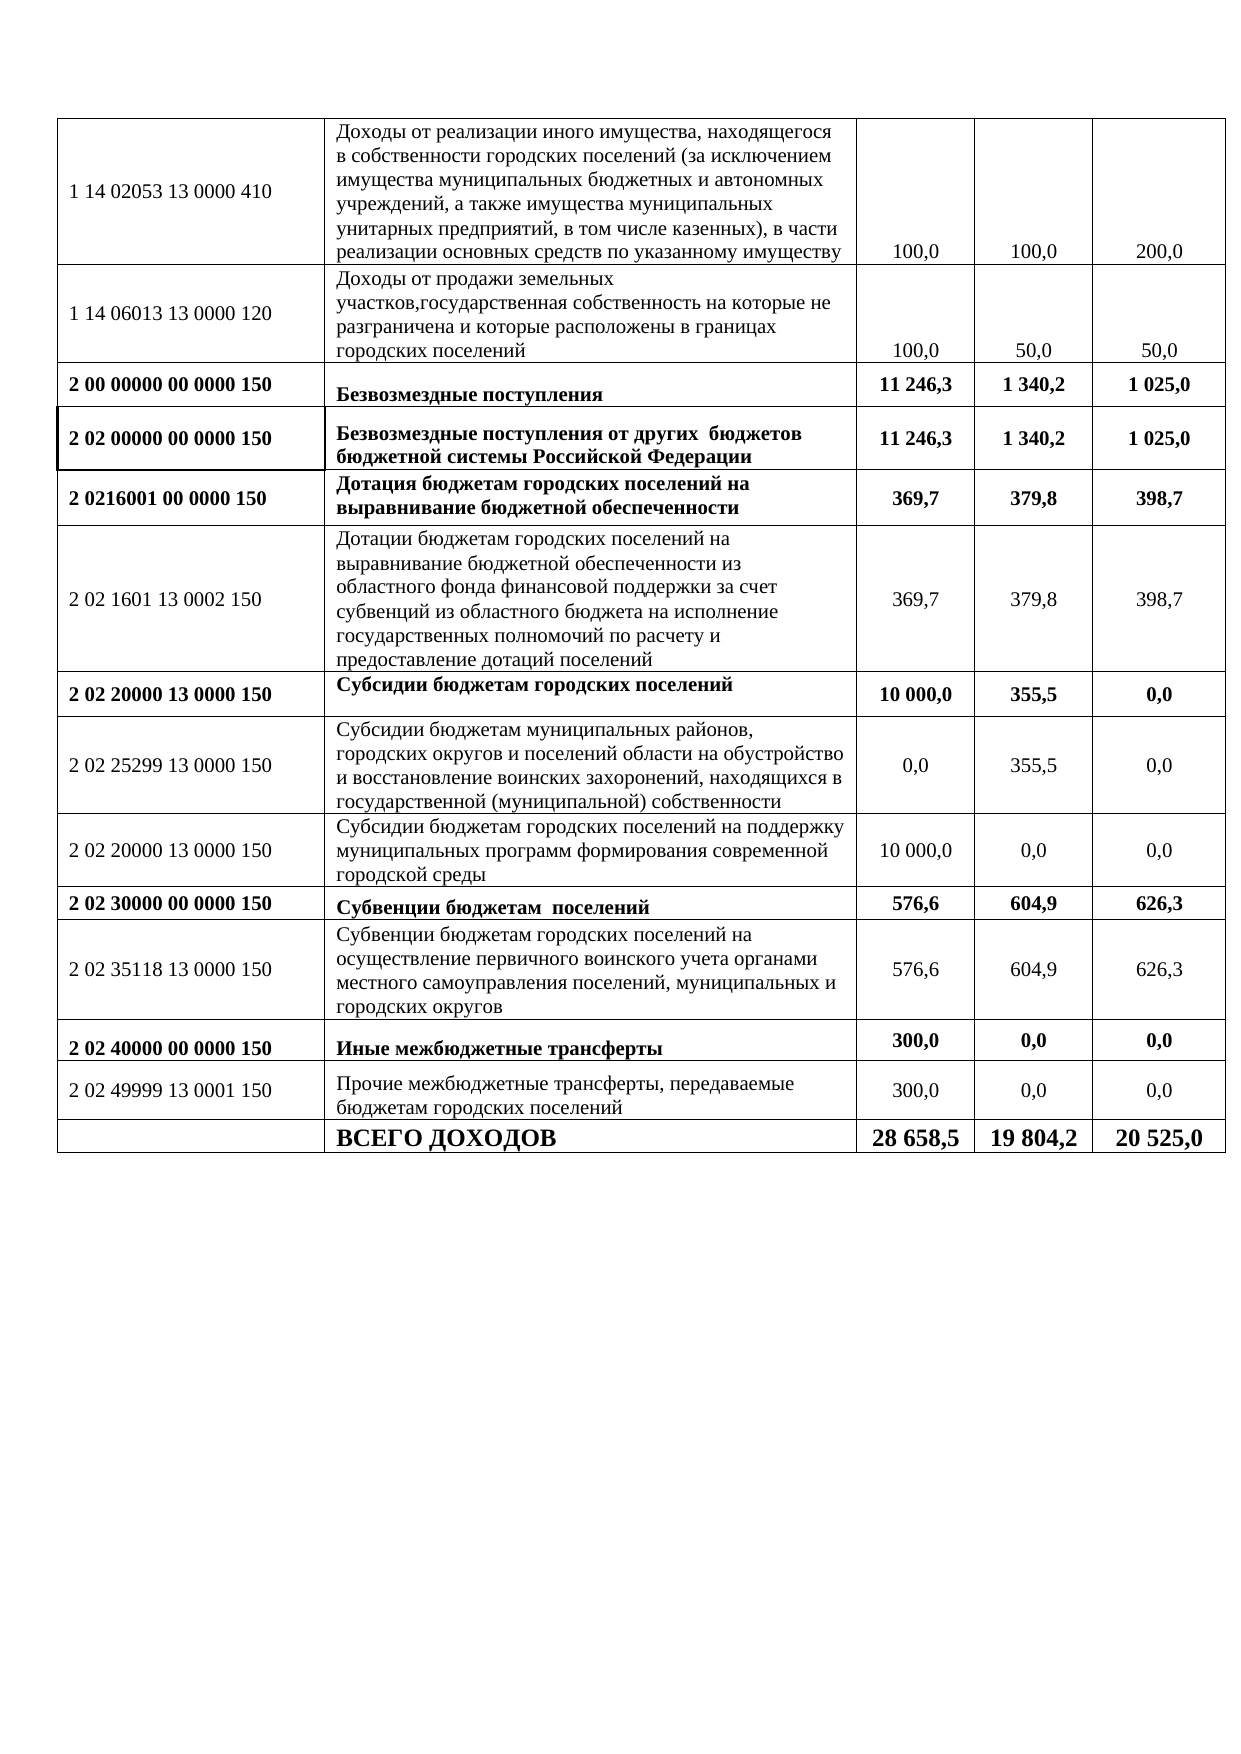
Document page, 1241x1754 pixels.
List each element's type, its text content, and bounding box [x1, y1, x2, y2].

table_cell 1 340,2 [975, 363, 1092, 406]
table_cell 1 025,0 [1093, 363, 1225, 406]
table_cell 369,7 [857, 470, 974, 525]
table_cell 2 02 20000 13 0000 150 [58, 814, 324, 886]
table_cell Доходы от реализации иного имущества, находящегося в собственности городских поселений (за исключением имущества муниципальных бюджетных и автономных учреждений, а также имущества муниципальных унитарных предприятий, в том числе казенных), в части реализации основных средств по указанному имуществу [325, 119, 856, 263]
table_cell 2 02 00000 00 0000 150 [59, 407, 324, 468]
table_cell 2 02 30000 00 0000 150 [58, 887, 324, 919]
table_cell 300,0 [857, 1020, 974, 1060]
table_cell 10 000,0 [857, 672, 974, 716]
table_cell 11 246,3 [857, 363, 974, 406]
table_cell [58, 1120, 324, 1152]
table_cell 200,0 [1093, 119, 1225, 263]
table_cell 576,6 [857, 920, 974, 1018]
table_cell 2 02 1601 13 0002 150 [58, 526, 324, 671]
table_cell 398,7 [1093, 526, 1225, 671]
table_cell 0,0 [1093, 1020, 1225, 1060]
table_cell 1 14 02053 13 0000 410 [58, 119, 324, 263]
table_cell 2 02 25299 13 0000 150 [58, 717, 324, 813]
table_cell 576,6 [857, 887, 974, 919]
table_cell 379,8 [975, 526, 1092, 671]
table_cell 398,7 [1093, 470, 1225, 525]
table_cell 1 025,0 [1093, 407, 1225, 468]
table_cell 300,0 [857, 1061, 974, 1119]
table_cell Дотация бюджетам городских поселений на выравнивание бюджетной обеспеченности [325, 470, 856, 525]
table_cell 2 02 20000 13 0000 150 [58, 672, 324, 716]
table_cell Безвозмездные поступления от других бюджетов бюджетной системы Российской Федерации [326, 407, 856, 468]
table_cell 20 525,0 [1093, 1120, 1225, 1152]
table_cell Субвенции бюджетам городских поселений на осуществление первичного воинского учета органами местного самоуправления поселений, муниципальных и городских округов [325, 920, 856, 1018]
table_cell 2 00 00000 00 0000 150 [58, 363, 324, 406]
table_cell 379,8 [975, 470, 1092, 525]
table_cell 0,0 [1093, 814, 1225, 886]
table_cell 369,7 [857, 526, 974, 671]
table_cell 2 02 35118 13 0000 150 [58, 920, 324, 1018]
table_cell 2 0216001 00 0000 150 [58, 471, 324, 525]
table_cell Доходы от продажи земельных участков,государственная собственность на которые не разграничена и которые расположены в границах городских поселений [325, 265, 856, 362]
table_cell 604,9 [975, 920, 1092, 1018]
table_cell 0,0 [975, 814, 1092, 886]
table_cell 50,0 [975, 265, 1092, 362]
table_cell 28 658,5 [857, 1120, 974, 1152]
table_cell 100,0 [975, 119, 1092, 263]
table_cell 10 000,0 [857, 814, 974, 886]
table_cell Безвозмездные поступления [325, 363, 856, 406]
table_cell 50,0 [1093, 265, 1225, 362]
table_cell 1 14 06013 13 0000 120 [58, 265, 324, 362]
table_cell 0,0 [857, 717, 974, 813]
table_cell Прочие межбюджетные трансферты, передаваемые бюджетам городских поселений [325, 1061, 856, 1119]
table_cell 0,0 [1093, 1061, 1225, 1119]
table_cell 100,0 [857, 265, 974, 362]
table_cell Дотации бюджетам городских поселений на выравнивание бюджетной обеспеченности из областного фонда финансовой поддержки за счет субвенций из областного бюджета на исполнение государственных полномочий по расчету и предоставление дотаций поселений [325, 526, 856, 671]
table_cell Субсидии бюджетам городских поселений [325, 672, 856, 716]
table_cell 355,5 [975, 717, 1092, 813]
table_cell 0,0 [975, 1020, 1092, 1060]
table_cell 604,9 [975, 887, 1092, 919]
table_cell 0,0 [975, 1061, 1092, 1119]
table_cell 19 804,2 [975, 1120, 1092, 1152]
table_cell 0,0 [1093, 717, 1225, 813]
table_cell 355,5 [975, 672, 1092, 716]
table_cell Субвенции бюджетам поселений [325, 887, 856, 919]
table_cell 626,3 [1093, 887, 1225, 919]
table_cell Субсидии бюджетам городских поселений на поддержку муниципальных программ формирования современной городской среды [325, 814, 856, 886]
table_cell 11 246,3 [857, 407, 974, 468]
table_cell 2 02 49999 13 0001 150 [58, 1061, 324, 1119]
table_cell 100,0 [857, 119, 974, 263]
table_cell 626,3 [1093, 920, 1225, 1018]
table_cell Субсидии бюджетам муниципальных районов, городских округов и поселений области на обустройство и восстановление воинских захоронений, находящихся в государственной (муниципальной) собственности [325, 717, 856, 813]
table_cell 0,0 [1093, 672, 1225, 716]
table_cell 1 340,2 [975, 407, 1092, 468]
table_cell 2 02 40000 00 0000 150 [58, 1020, 324, 1060]
table_cell ВСЕГО ДОХОДОВ [325, 1120, 856, 1152]
table_cell Иные межбюджетные трансферты [325, 1020, 856, 1060]
